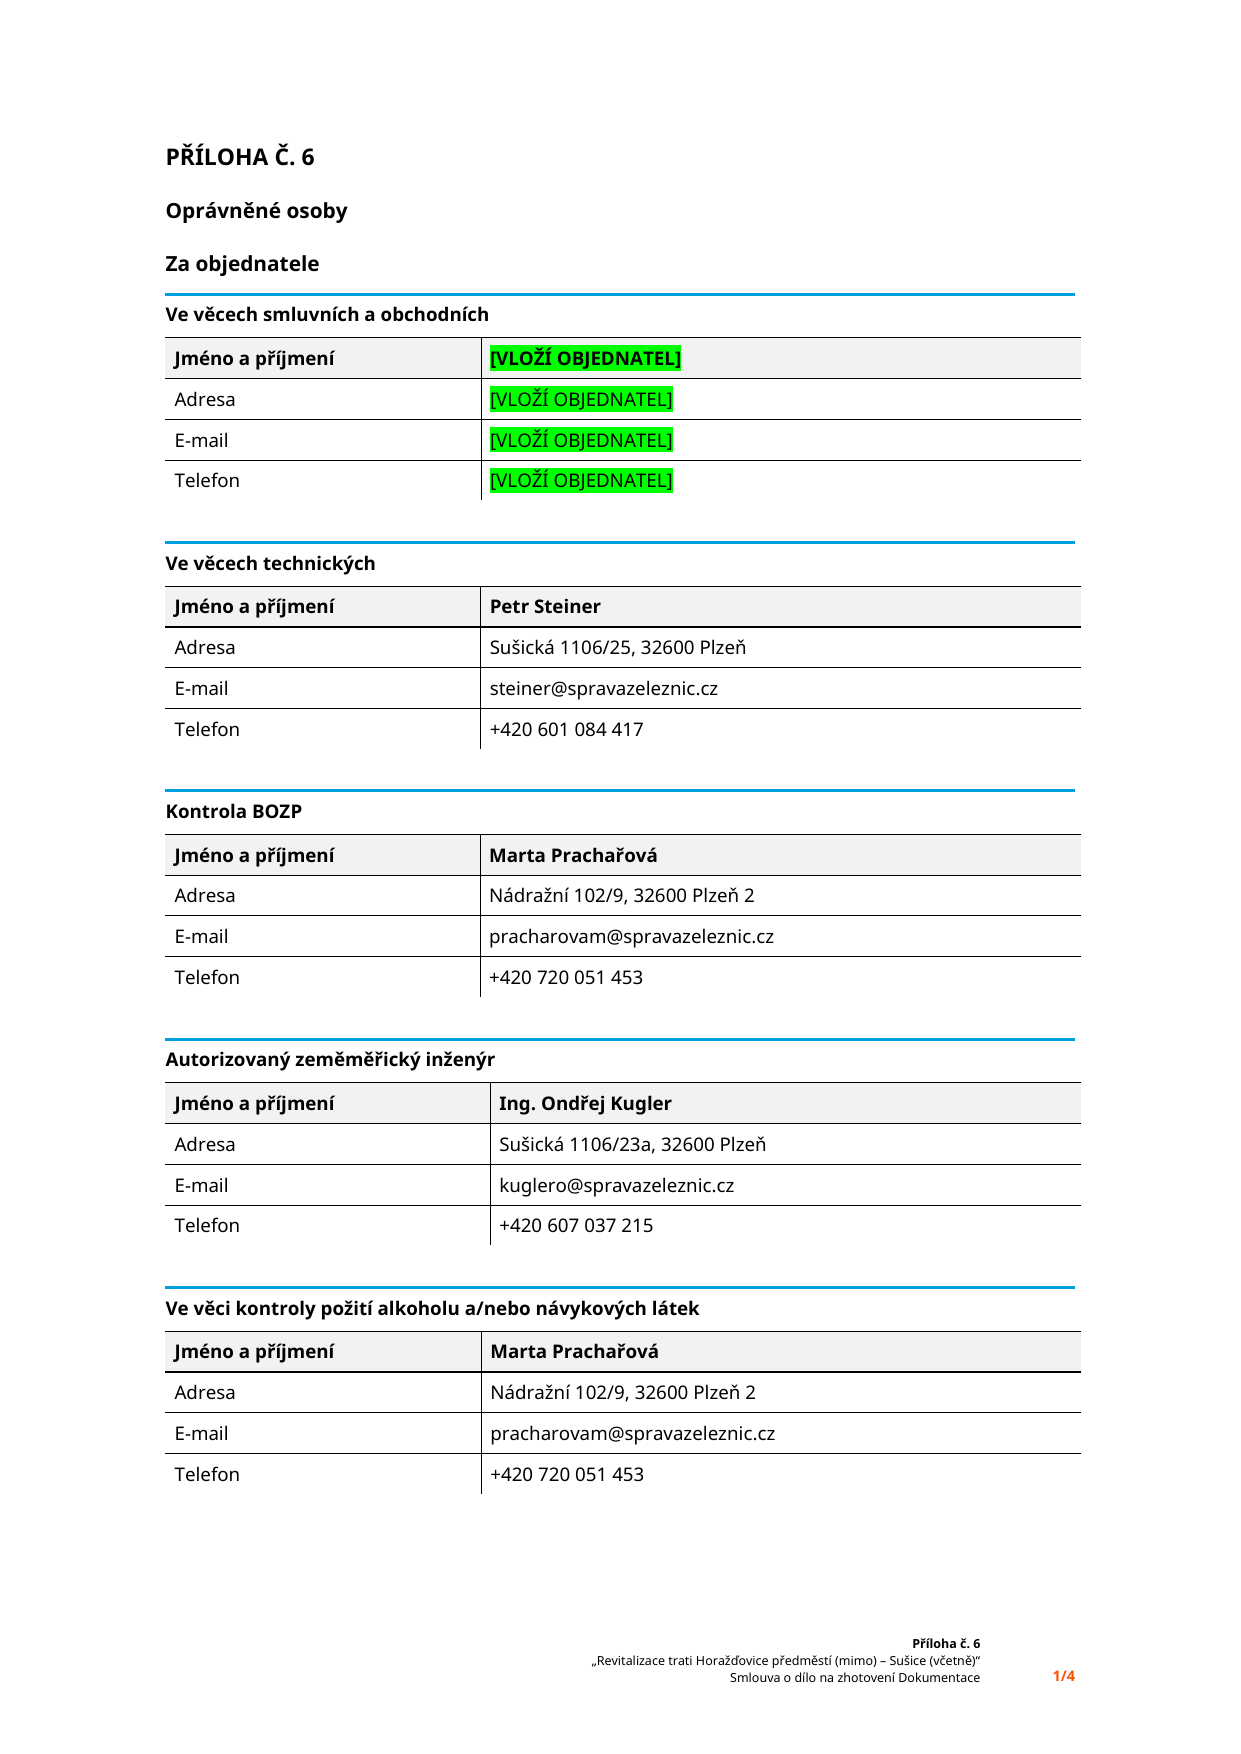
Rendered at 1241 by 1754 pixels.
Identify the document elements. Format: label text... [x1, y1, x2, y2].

table_header Jméno a příjmení [165, 338, 481, 378]
table_header Petr Steiner [481, 587, 1081, 626]
table_cell [VLOŽÍ OBJEDNATEL] [482, 461, 1081, 500]
table_cell Adresa [165, 1373, 481, 1412]
table_cell Telefon [165, 709, 480, 748]
table_cell +420 720 051 453 [482, 1454, 1081, 1493]
text Ve věci kontroly požití alkoholu a/nebo návykových látek [165, 1289, 1075, 1321]
table_cell Adresa [165, 628, 480, 667]
table_cell [VLOŽÍ OBJEDNATEL] [482, 379, 1081, 419]
table_cell Adresa [165, 876, 480, 915]
table_cell Telefon [165, 1206, 490, 1245]
table_cell Adresa [165, 1124, 490, 1164]
table_cell +420 607 037 215 [491, 1206, 1081, 1245]
table_cell pracharovam@spravazeleznic.cz [482, 1413, 1081, 1453]
table_cell Sušická 1106/25, 32600 Plzeň [481, 628, 1081, 667]
text Za objednatele [165, 249, 1075, 277]
table_cell Telefon [165, 957, 480, 997]
table_cell E-mail [165, 1165, 490, 1204]
table_header Marta Prachařová [481, 835, 1081, 875]
text Ve věcech smluvních a obchodních [165, 296, 1075, 327]
table_cell Adresa [165, 379, 481, 419]
table_cell Nádražní 102/9, 32600 Plzeň 2 [481, 876, 1081, 915]
table_cell Telefon [165, 1454, 481, 1493]
table_cell [VLOŽÍ OBJEDNATEL] [482, 420, 1081, 459]
table_cell +420 601 084 417 [481, 709, 1081, 748]
table_header [VLOŽÍ OBJEDNATEL] [482, 338, 1081, 378]
table_cell pracharovam@spravazeleznic.cz [481, 916, 1081, 956]
text Oprávněné osoby [165, 197, 1075, 225]
table_header Jméno a příjmení [165, 1083, 490, 1123]
table_header Marta Prachařová [482, 1332, 1081, 1371]
text Autorizovaný zeměměřický inženýr [165, 1041, 1075, 1072]
text Příloha č. 6 [165, 141, 1075, 173]
text Ve věcech technických [165, 544, 1075, 576]
table_cell steiner@spravazeleznic.cz [481, 668, 1081, 708]
table_cell E-mail [165, 420, 481, 459]
table_cell +420 720 051 453 [481, 957, 1081, 997]
text Kontrola BOZP [165, 792, 1075, 824]
table_cell E-mail [165, 916, 480, 956]
table_cell Telefon [165, 461, 481, 500]
table_cell Nádražní 102/9, 32600 Plzeň 2 [482, 1373, 1081, 1412]
table_header Ing. Ondřej Kugler [491, 1083, 1081, 1123]
table_header Jméno a příjmení [165, 1332, 481, 1371]
table_cell kuglero@spravazeleznic.cz [491, 1165, 1081, 1204]
table_cell E-mail [165, 1413, 481, 1453]
table_cell Sušická 1106/23a, 32600 Plzeň [491, 1124, 1081, 1164]
table_header Jméno a příjmení [165, 835, 480, 875]
table_header Jméno a příjmení [165, 587, 480, 626]
table_cell E-mail [165, 668, 480, 708]
